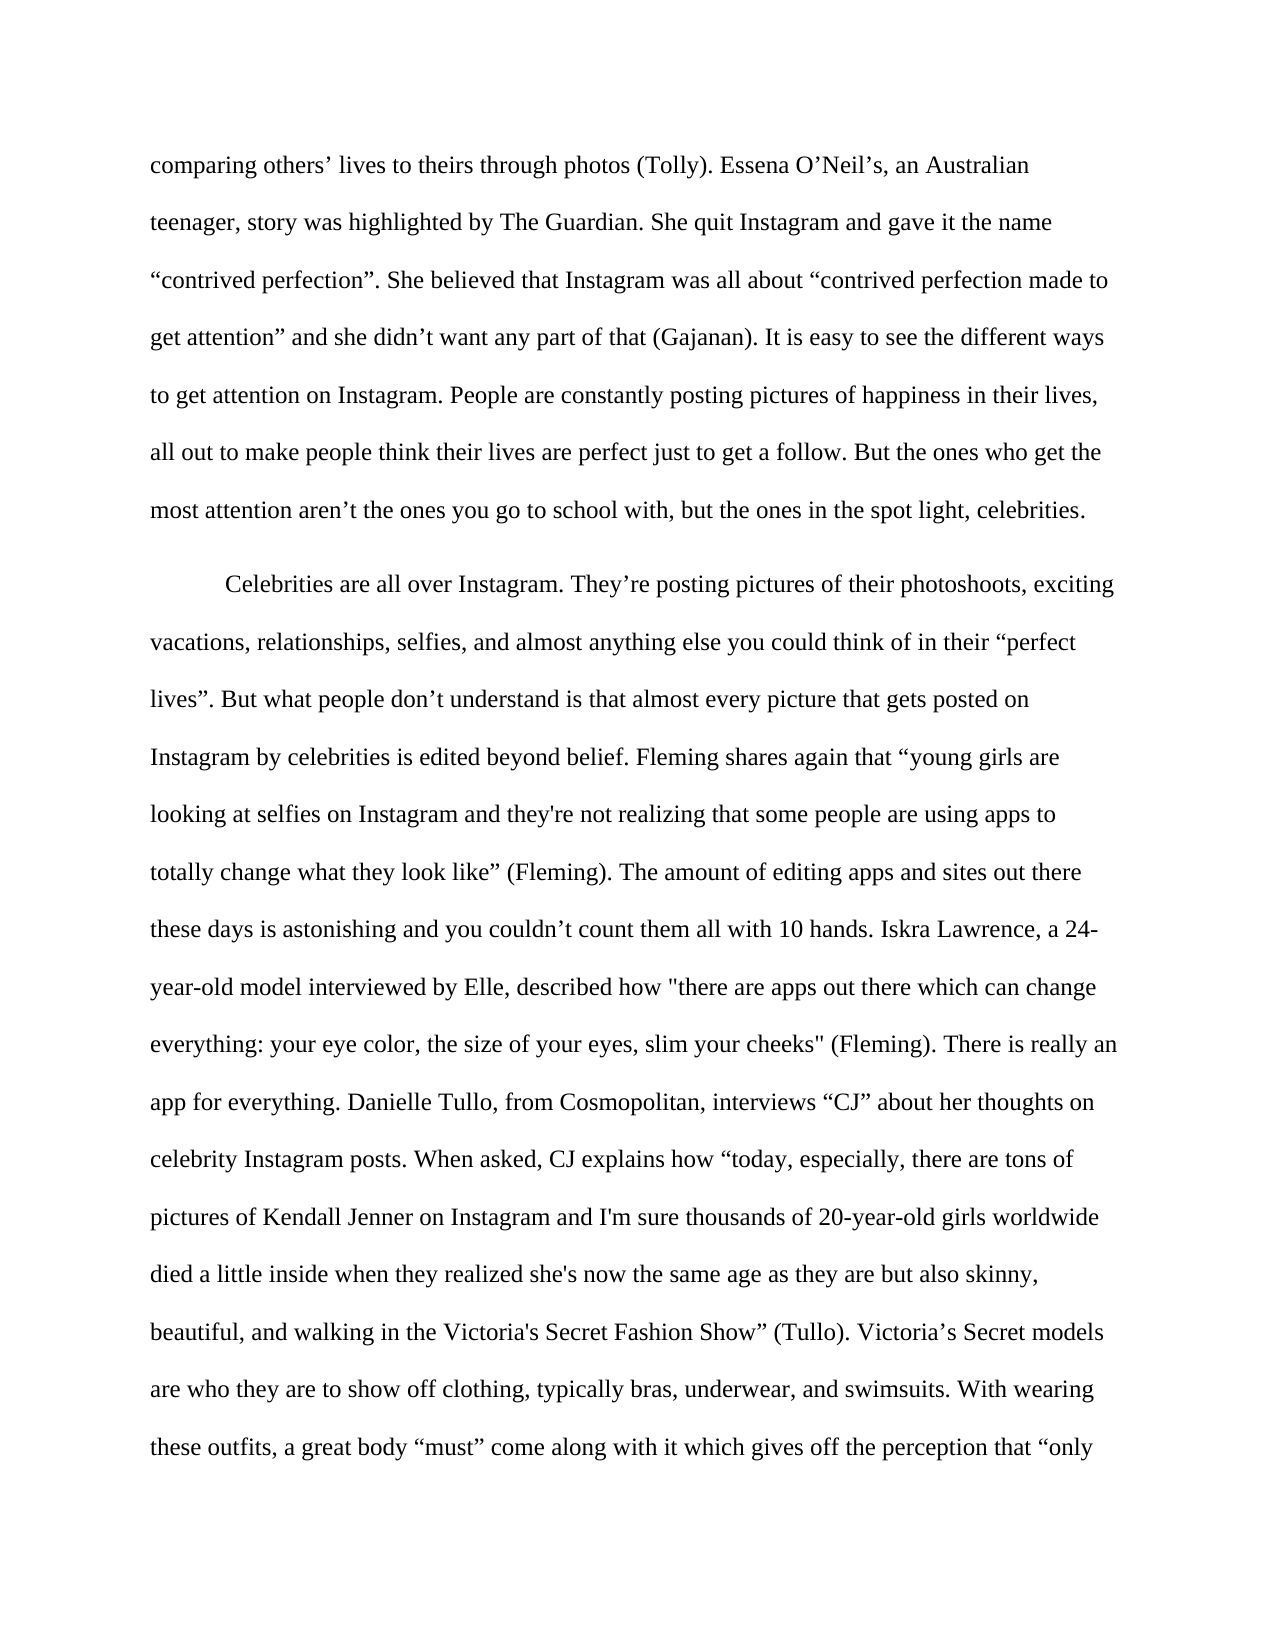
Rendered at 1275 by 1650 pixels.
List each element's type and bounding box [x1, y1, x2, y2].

text [150, 569, 1125, 1460]
text [150, 150, 1125, 524]
